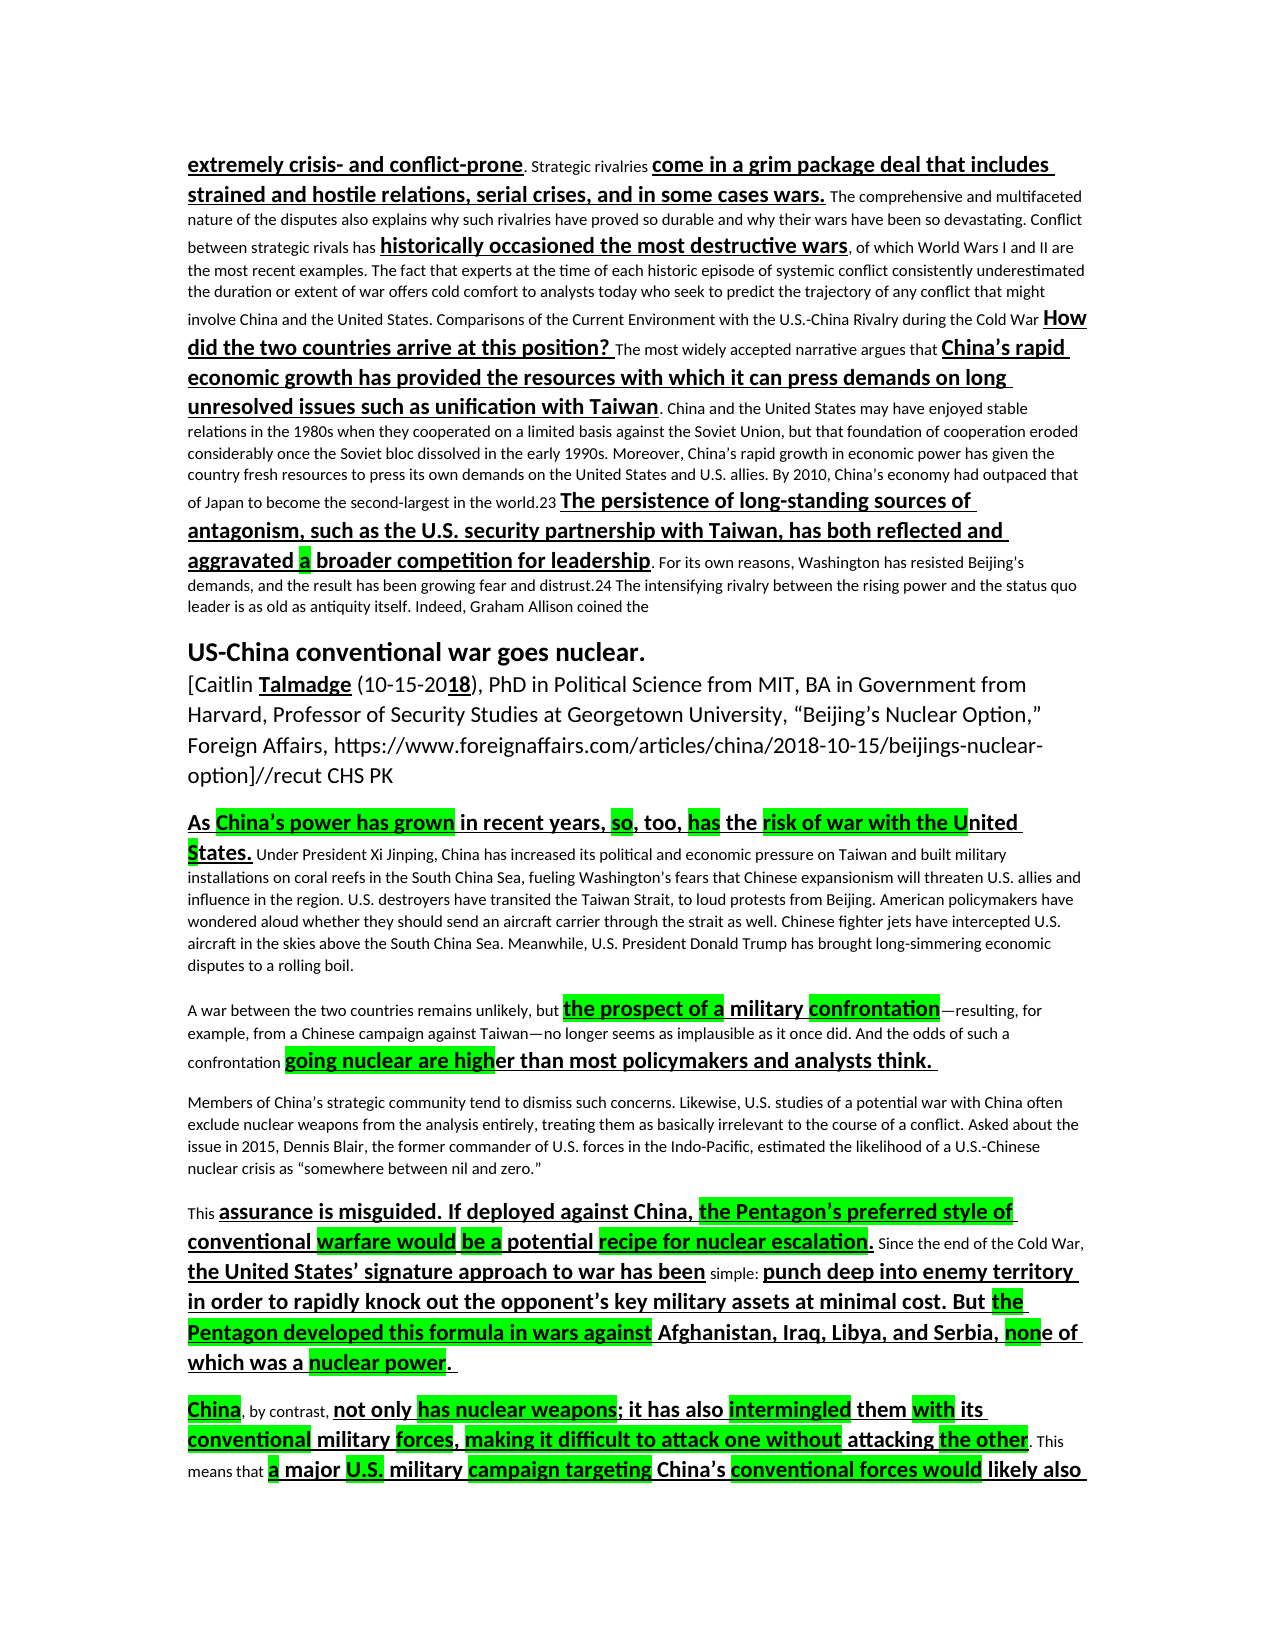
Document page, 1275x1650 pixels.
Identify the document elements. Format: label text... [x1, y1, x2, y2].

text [187, 150, 1087, 617]
text Members of China’s strategic community tend to dismiss such concerns. Likewise, U.S. studies of a potential war with China often exclude nuclear weapons from the analysis entirely, treating them as basically irrelevant to the course of a conflict. Asked about the issue in 2015, Dennis Blair, the former commander of U.S. forces in the Indo-Pacific, estimated the likelihood of a U.S.-Chinese nuclear crisis as “somewhere between nil and zero.” [187, 1093, 1087, 1178]
text [Caitlin Talmadge (10-15-2018), PhD in Political Science from MIT, BA in Government from Harvard, Professor of Security Studies at Georgetown University, “Beijing’s Nuclear Option,” Foreign Affairs, https://www.foreignaffairs.com/articles/china/2018-10-15/beijings-nuclear-option]//recut CHS PK [187, 670, 1087, 789]
subtitle US-China conventional war goes nuclear. [187, 635, 1087, 668]
text This assurance is misguided. If deployed against China, the Pentagon’s preferred style of conventional warfare would be a potential recipe for nuclear escalation. Since the end of the Cold War, the United States’ signature approach to war has been simple: punch deep into enemy territory in order to rapidly knock out the opponent’s key military assets at minimal cost. But the Pentagon developed this formula in wars against Afghanistan, Iraq, Libya, and Serbia, none of which was a nuclear power. [187, 1197, 1087, 1376]
text As China’s power has grown in recent years, so, too, has the risk of war with the United States. Under President Xi Jinping, China has increased its political and economic pressure on Taiwan and built military installations on coral reefs in the South China Sea, fueling Washington’s fears that Chinese expansionism will threaten U.S. allies and influence in the region. U.S. destroyers have transited the Taiwan Strait, to loud protests from Beijing. American policymakers have wondered aloud whether they should send an aircraft carrier through the strait as well. Chinese fighter jets have intercepted U.S. aircraft in the skies above the South China Sea. Meanwhile, U.S. President Donald Trump has brought long-simmering economic disputes to a rolling boil. [187, 808, 1087, 975]
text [187, 1395, 1087, 1483]
text A war between the two countries remains unlikely, but the prospect of a military confrontation—resulting, for example, from a Chinese campaign against Taiwan—no longer seems as implausible as it once did. And the odds of such a confrontation going nuclear are higher than most policymakers and analysts think. [187, 994, 1087, 1074]
